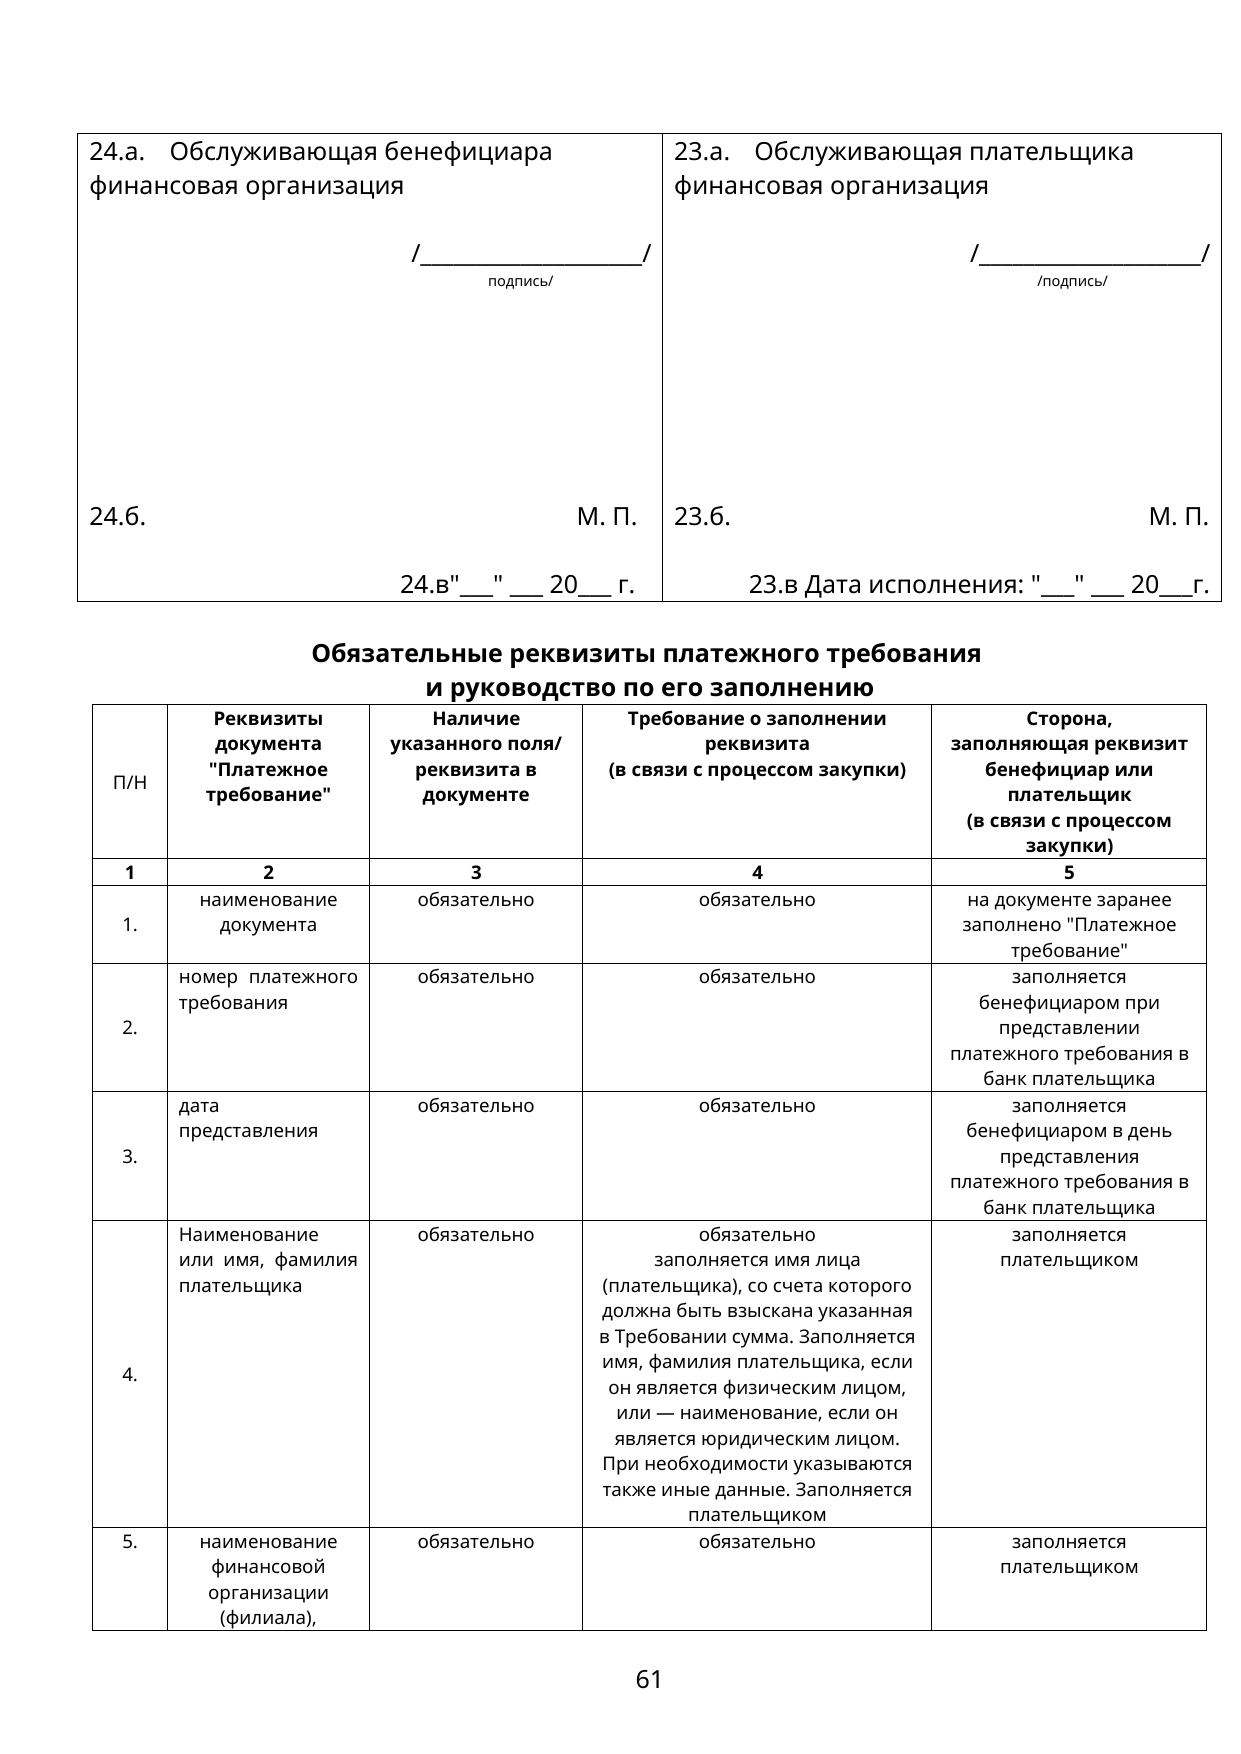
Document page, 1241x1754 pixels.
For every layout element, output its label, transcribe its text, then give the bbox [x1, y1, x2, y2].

table_cell номер платежного требования [168, 964, 369, 1091]
table_cell дата представления [168, 1092, 369, 1220]
table_cell Наименование или имя, фамилия плательщика [168, 1221, 369, 1527]
table_cell обязательно [583, 1092, 931, 1220]
table_cell 1 [93, 859, 167, 885]
table_cell обязательно [370, 1528, 582, 1630]
table_cell 24.а. Обслуживающая бенефициара финансовая организация /____________________/ подпись/ [78, 134, 662, 372]
table_cell 2 [168, 859, 369, 885]
table_cell заполняется бенефициаром при представлении платежного требования в банк плательщика [932, 964, 1206, 1091]
table_cell заполняется плательщиком [932, 1528, 1206, 1630]
text Обязательные реквизиты платежного требования и руководство по его заполнению [207, 636, 1093, 704]
table_cell 23.а. Обслуживающая плательщика финансовая организация /____________________/ /подпись/ [663, 134, 1221, 372]
table_cell 5 [932, 859, 1206, 885]
table_cell 1. [93, 886, 167, 962]
table_header П/Н [93, 705, 167, 858]
table_header Наличие указанного поля/ реквизита в документе [370, 705, 582, 858]
table_cell наименование документа [168, 886, 369, 962]
table_cell 4 [583, 859, 931, 885]
table_cell на документе заранее заполнено "Платежное требование" [932, 886, 1206, 962]
table_cell 3. [93, 1092, 167, 1220]
table_cell 23.б. М. П. 23.в Дата исполнения: "___" ___ 20___г. [663, 373, 1221, 601]
table_cell 24.б. М. П. 24.в"___" ___ 20___ г. [78, 373, 662, 601]
table_cell обязательно [583, 1528, 931, 1630]
table_cell 2. [93, 964, 167, 1091]
table_cell обязательно [583, 886, 931, 962]
table_cell 5. [93, 1528, 167, 1630]
table_cell обязательно [370, 886, 582, 962]
table_cell обязательно [370, 1092, 582, 1220]
table_cell 4. [93, 1221, 167, 1527]
table_cell обязательно заполняется имя лица (плательщика), со счета которого должна быть взыскана указанная в Требовании сумма. Заполняется имя, фамилия плательщика, если он является физическим лицом, или — наименование, если он является юридическим лицом. При необходимости указываются также иные данные. Заполняется плательщиком [583, 1221, 931, 1527]
table_cell обязательно [370, 964, 582, 1091]
table_header Сторона, заполняющая реквизит бенефициар или плательщик (в связи с процессом закупки) [932, 705, 1206, 858]
table_cell наименование финансовой организации (филиала), обслуживающей плательщика (банк плательщика) [168, 1528, 369, 1630]
table_header Реквизиты документа "Платежное требование" [168, 705, 369, 858]
table_cell обязательно [370, 1221, 582, 1527]
table_cell заполняется бенефициаром в день представления платежного требования в банк плательщика [932, 1092, 1206, 1220]
table_cell обязательно [583, 964, 931, 1091]
table_cell 3 [370, 859, 582, 885]
table_cell заполняется плательщиком [932, 1221, 1206, 1527]
table_header Требование о заполнении реквизита (в связи с процессом закупки) [583, 705, 931, 858]
